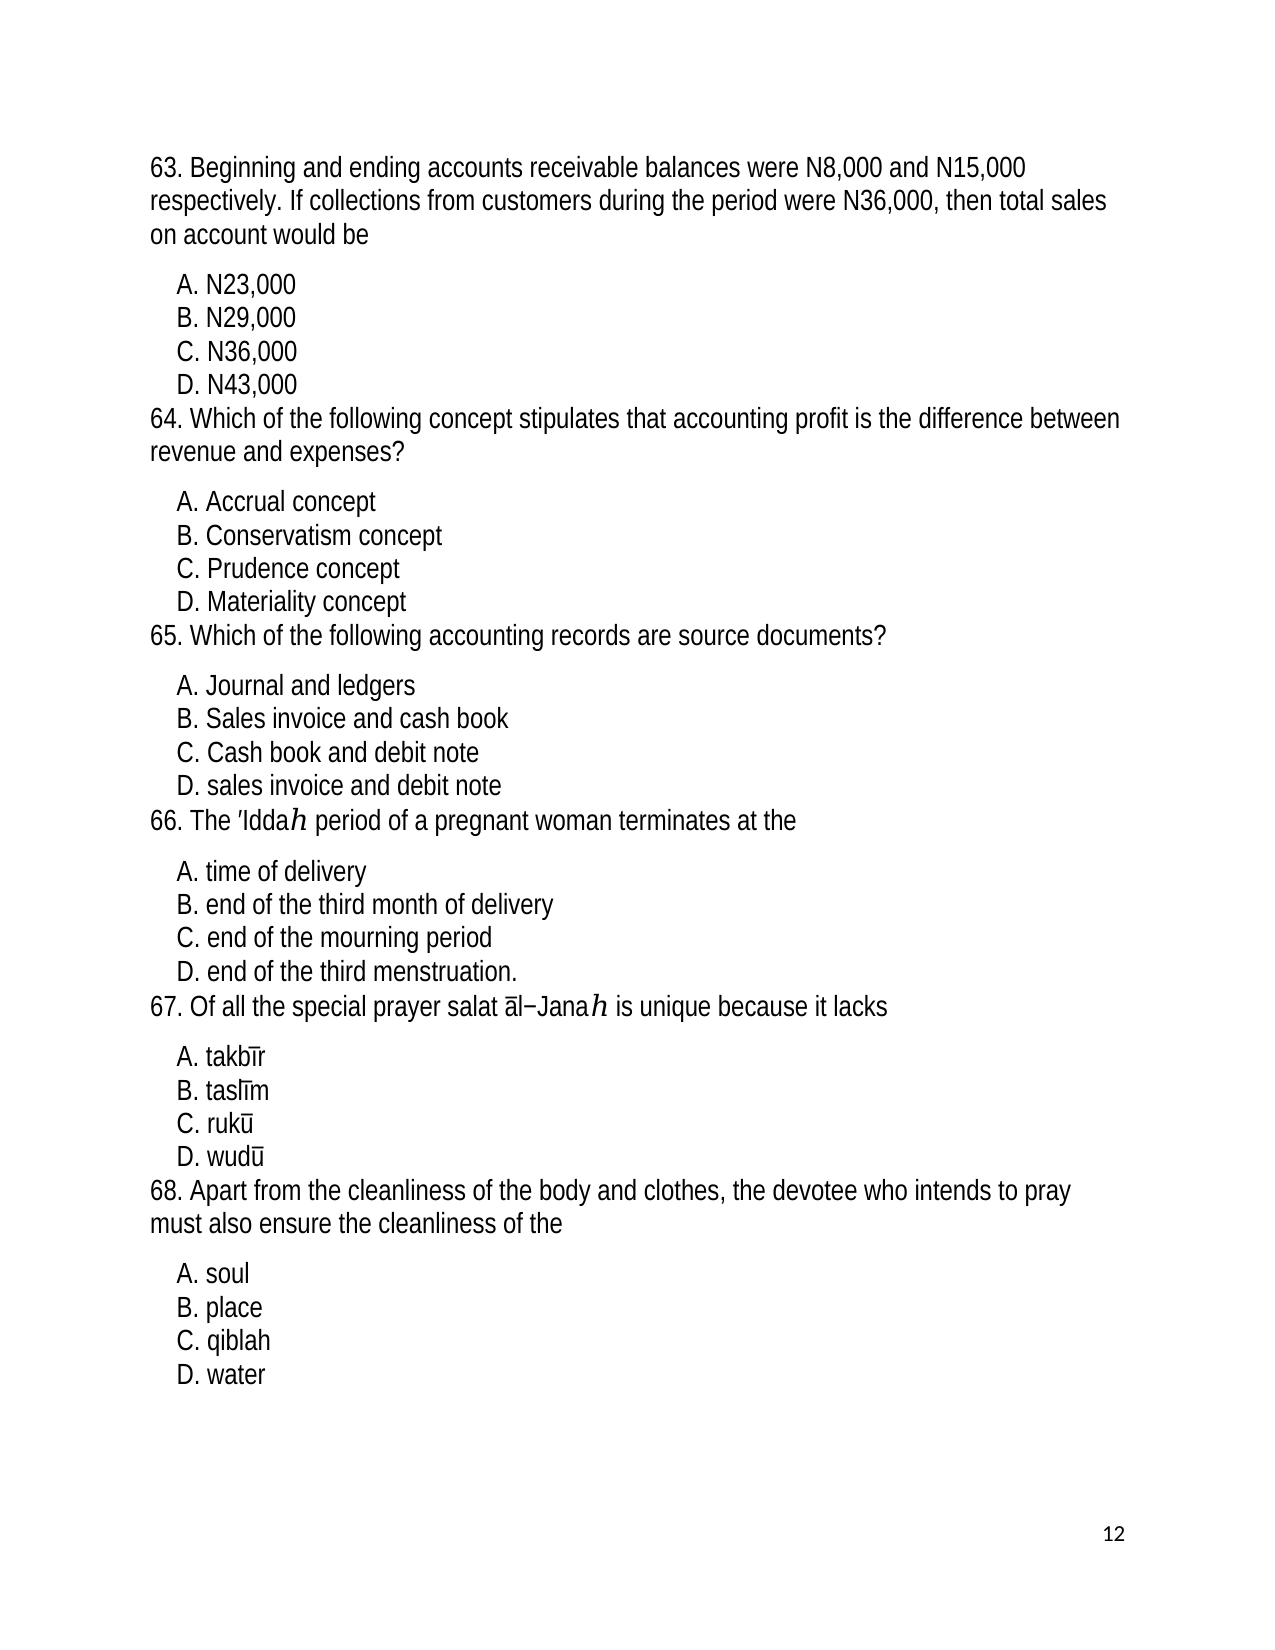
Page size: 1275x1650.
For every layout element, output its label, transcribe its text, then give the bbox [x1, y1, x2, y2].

text C. Prudence concept [150, 551, 1125, 584]
text A. N23,000 [150, 267, 1125, 300]
text A. time of delivery [150, 854, 1125, 887]
text A. Accrual concept [150, 484, 1125, 518]
text B. Conservatism concept [150, 518, 1125, 551]
text D. sales invoice and debit note [150, 768, 1125, 802]
text D. N43,000 [150, 367, 1125, 401]
text C. qiblah [150, 1323, 1125, 1357]
text 67. Of all the special prayer salat āl−Janaℎ is unique because it lacks [150, 987, 1125, 1022]
text B. N29,000 [150, 300, 1125, 334]
text B. Sales invoice and cash book [150, 702, 1125, 735]
text D. Materiality concept [150, 584, 1125, 618]
text C. end of the mourning period [150, 921, 1125, 954]
text D. water [150, 1357, 1125, 1390]
text D. wudū [150, 1139, 1125, 1173]
text D. end of the third menstruation. [150, 954, 1125, 987]
text B. end of the third month of delivery [150, 887, 1125, 921]
text 66. The ′Iddaℎ period of a pregnant woman terminates at the [150, 802, 1125, 837]
text B. place [150, 1290, 1125, 1323]
text C. N36,000 [150, 334, 1125, 367]
text A. takbīr [150, 1039, 1125, 1073]
text 63. Beginning and ending accounts receivable balances were N8,000 and N15,000 respectively. If collections from customers during the period were N36,000, then total sales on account would be [150, 150, 1125, 250]
text C. Cash book and debit note [150, 735, 1125, 768]
text 68. Apart from the cleanliness of the body and clothes, the devotee who intends to pray must also ensure the cleanliness of the [150, 1173, 1125, 1240]
text 65. Which of the following accounting records are source documents? [150, 618, 1125, 651]
text A. Journal and ledgers [150, 668, 1125, 702]
text B. taslīm [150, 1073, 1125, 1106]
text 64. Which of the following concept stipulates that accounting profit is the difference between revenue and expenses? [150, 401, 1125, 468]
text A. soul [150, 1256, 1125, 1290]
text C. rukū [150, 1106, 1125, 1139]
